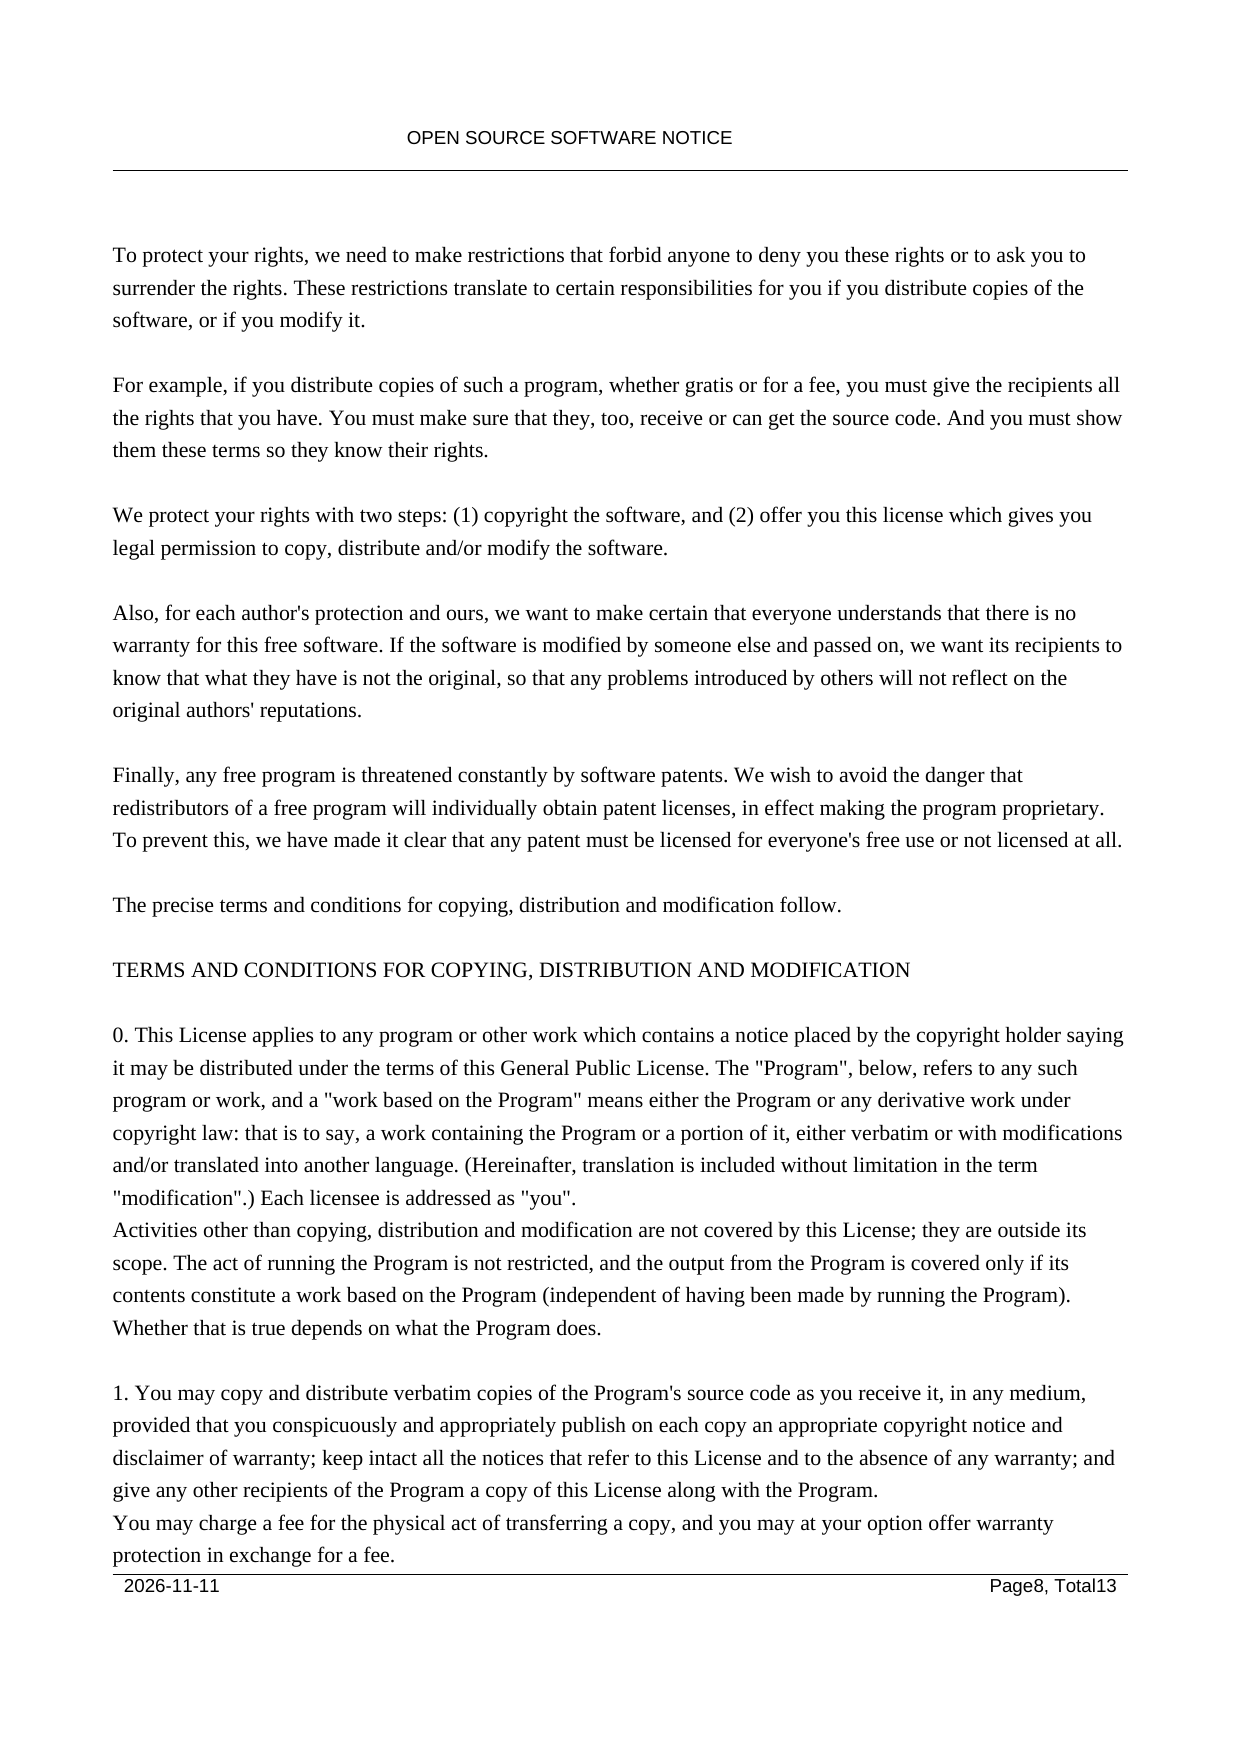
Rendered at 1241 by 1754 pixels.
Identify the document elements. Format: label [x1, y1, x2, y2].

text [112, 206, 1128, 1571]
